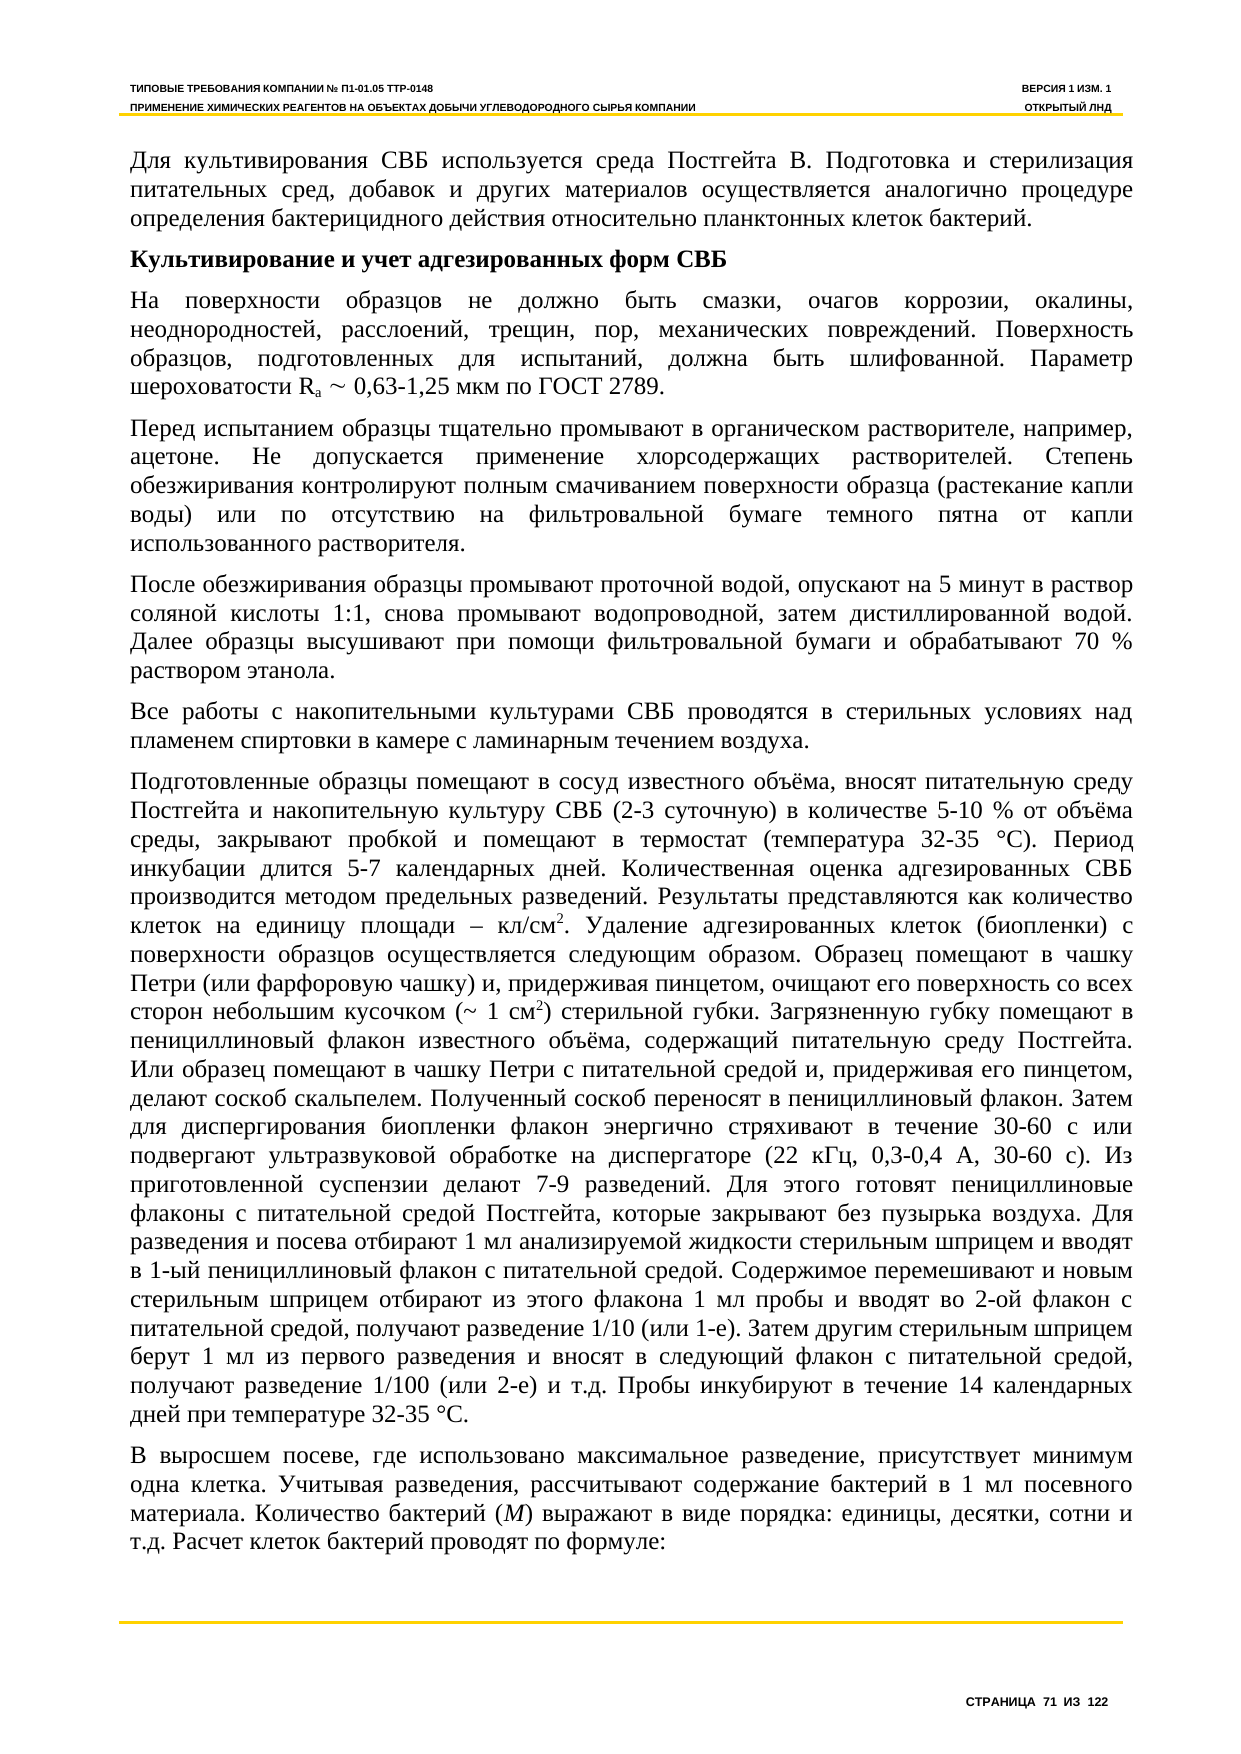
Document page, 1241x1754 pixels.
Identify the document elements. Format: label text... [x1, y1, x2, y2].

text В выросшем посеве, где использовано максимальное разведение, присутствует минимум одна клетка. Учитывая разведения, рассчитывают содержание бактерий в 1 мл посевного материала. Количество бактерий (М) выражают в виде порядка: единицы, десятки, сотни и т.д. Расчет клеток бактерий проводят по формуле: [130, 1440, 1134, 1555]
text Культивирование и учет адгезированных форм СВБ [130, 244, 1134, 273]
text Все работы с накопительными культурами СВБ проводятся в стерильных условиях над пламенем спиртовки в камере с ламинарным течением воздуха. [130, 696, 1134, 754]
text На поверхности образцов не должно быть смазки, очагов коррозии, окалины, неоднородностей, расслоений, трещин, пор, механических повреждений. Поверхность образцов, подготовленных для испытаний, должна быть шлифованной. Параметр шероховатости Ra 0,63-1,25 мкм по ГОСТ 2789. [130, 285, 1134, 400]
text После обезжиривания образцы промывают проточной водой, опускают на 5 минут в раствор соляной кислоты 1:1, снова промывают водопроводной, затем дистиллированной водой. Далее образцы высушивают при помощи фильтровальной бумаги и обрабатывают 70 % раствором этанола. [130, 569, 1134, 684]
text Для культивирования СВБ используется среда Постгейта В. Подготовка и стерилизация питательных сред, добавок и других материалов осуществляется аналогично процедуре определения бактерицидного действия относительно планктонных клеток бактерий. [130, 145, 1134, 231]
text Перед испытанием образцы тщательно промывают в органическом растворителе, например, ацетоне. Не допускается применение хлорсодержащих растворителей. Степень обезжиривания контролируют полным смачиванием поверхности образца (растекание капли воды) или по отсутствию на фильтровальной бумаге темного пятна от капли использованного растворителя. [130, 413, 1134, 556]
text Подготовленные образцы помещают в сосуд известного объёма, вносят питательную среду Постгейта и накопительную культуру СВБ (2-3 суточную) в количестве 5-10 % от объёма среды, закрывают пробкой и помещают в термостат (температура 32-35 °C). Период инкубации длится 5-7 календарных дней. Количественная оценка адгезированных СВБ производится методом предельных разведений. Результаты представляются как количество клеток на единицу площади – кл/см2. Удаление адгезированных клеток (биопленки) с поверхности образцов осуществляется следующим образом. Образец помещают в чашку Петри (или фарфоровую чашку) и, придерживая пинцетом, очищают его поверхность со всех сторон небольшим кусочком (~ 1 см2) стерильной губки. Загрязненную губку помещают в пенициллиновый флакон известного объёма, содержащий питательную среду Постгейта. Или образец помещают в чашку Петри с питательной средой и, придерживая его пинцетом, делают соскоб скальпелем. Полученный соскоб переносят в пенициллиновый флакон. Затем для диспергирования биопленки флакон энергично стряхивают в течение 30-60 с или подвергают ультразвуковой обработке на диспергаторе (22 кГц, 0,3-0,4 А, 30-60 с). Из приготовленной суспензии делают 7-9 разведений. Для этого готовят пенициллиновые флаконы с питательной средой Постгейта, которые закрывают без пузырька воздуха. Для разведения и посева отбирают 1 мл анализируемой жидкости стерильным шприцем и вводят в 1-ый пенициллиновый флакон с питательной средой. Содержимое перемешивают и новым стерильным шприцем отбирают из этого флакона 1 мл пробы и вводят во 2-ой флакон с питательной средой, получают разведение 1/10 (или 1-е). Затем другим стерильным шприцем берут 1 мл из первого разведения и вносят в следующий флакон с питательной средой, получают разведение 1/100 (или 2-е) и т.д. Пробы инкубируют в течение 14 календарных дней при температуре 32-35 °C. [130, 766, 1134, 1428]
